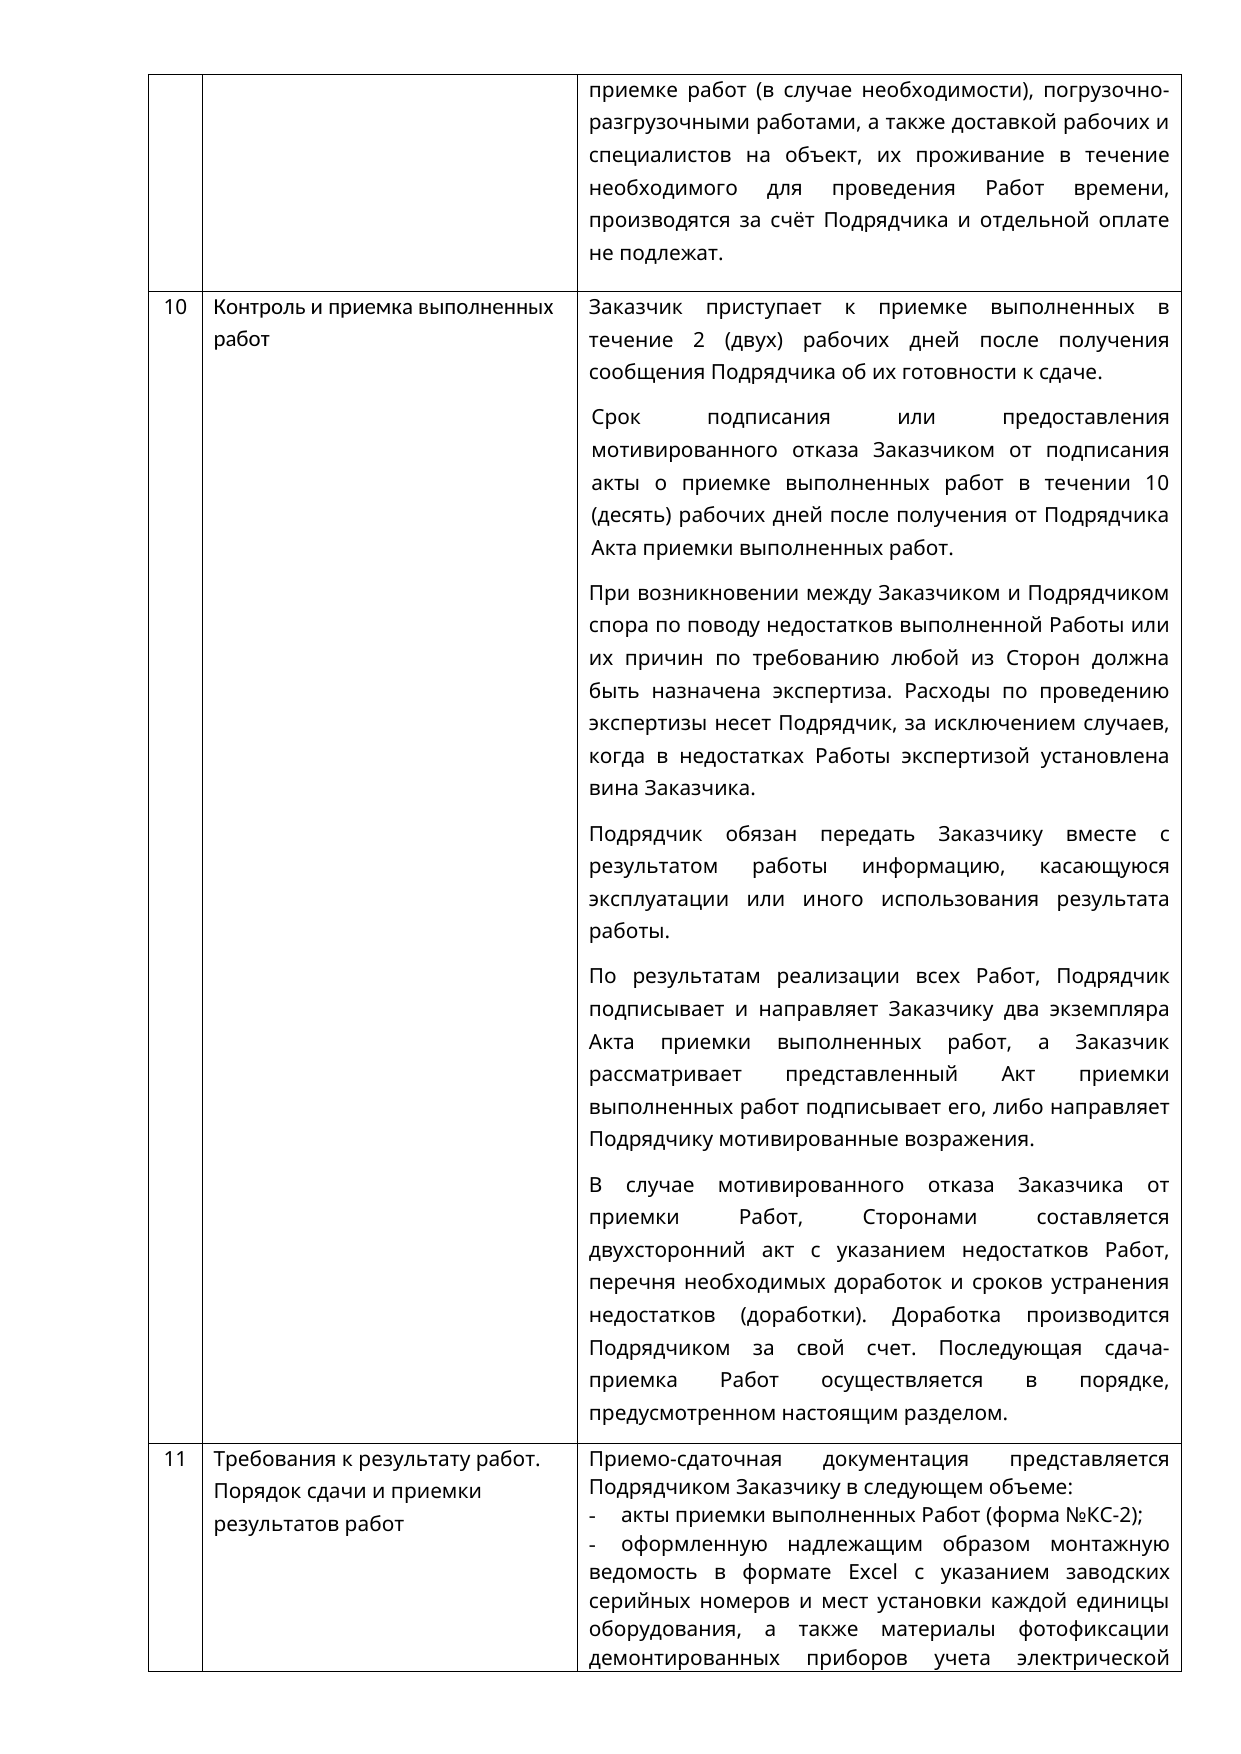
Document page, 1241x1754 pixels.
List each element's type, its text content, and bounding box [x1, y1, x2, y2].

table_cell Заказчик приступает к приемке выполненных в течение 2 (двух) рабочих дней после получения сообщения Подрядчика об их готовности к сдаче. Срок подписания или предоставления мотивированного отказа Заказчиком от подписания акты о приемке выполненных работ в течении 10 (десять) рабочих дней после получения от Подрядчика Акта приемки выполненных работ. При возникновении между Заказчиком и Подрядчиком спора по поводу недостатков выполненной Работы или их причин по требованию любой из Сторон должна быть назначена экспертиза. Расходы по проведению экспертизы несет Подрядчик, за исключением случаев, когда в недостатках Работы экспертизой установлена вина Заказчика. Подрядчик обязан передать Заказчику вместе с результатом работы информацию, касающуюся эксплуатации или иного использования результата работы. По результатам реализации всех Работ, Подрядчик подписывает и направляет Заказчику два экземпляра Акта приемки выполненных работ, а Заказчик рассматривает представленный Акт приемки выполненных работ подписывает его, либо направляет Подрядчику мотивированные возражения. В случае мотивированного отказа Заказчика от приемки Работ, Сторонами составляется двухсторонний акт с указанием недостатков Работ, перечня необходимых доработок и сроков устранения недостатков (доработки). Доработка производится Подрядчиком за свой счет. Последующая сдача-приемка Работ осуществляется в порядке, предусмотренном настоящим разделом. [578, 292, 1181, 1443]
table_cell 9 [149, 75, 202, 291]
table_cell 10 [149, 292, 202, 1443]
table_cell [203, 75, 577, 291]
table_cell 11 [149, 1444, 202, 1671]
table_cell Контроль и приемка выполненных работ [203, 292, 577, 1443]
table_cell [203, 1444, 577, 1671]
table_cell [578, 75, 1181, 291]
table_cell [578, 1444, 1181, 1671]
